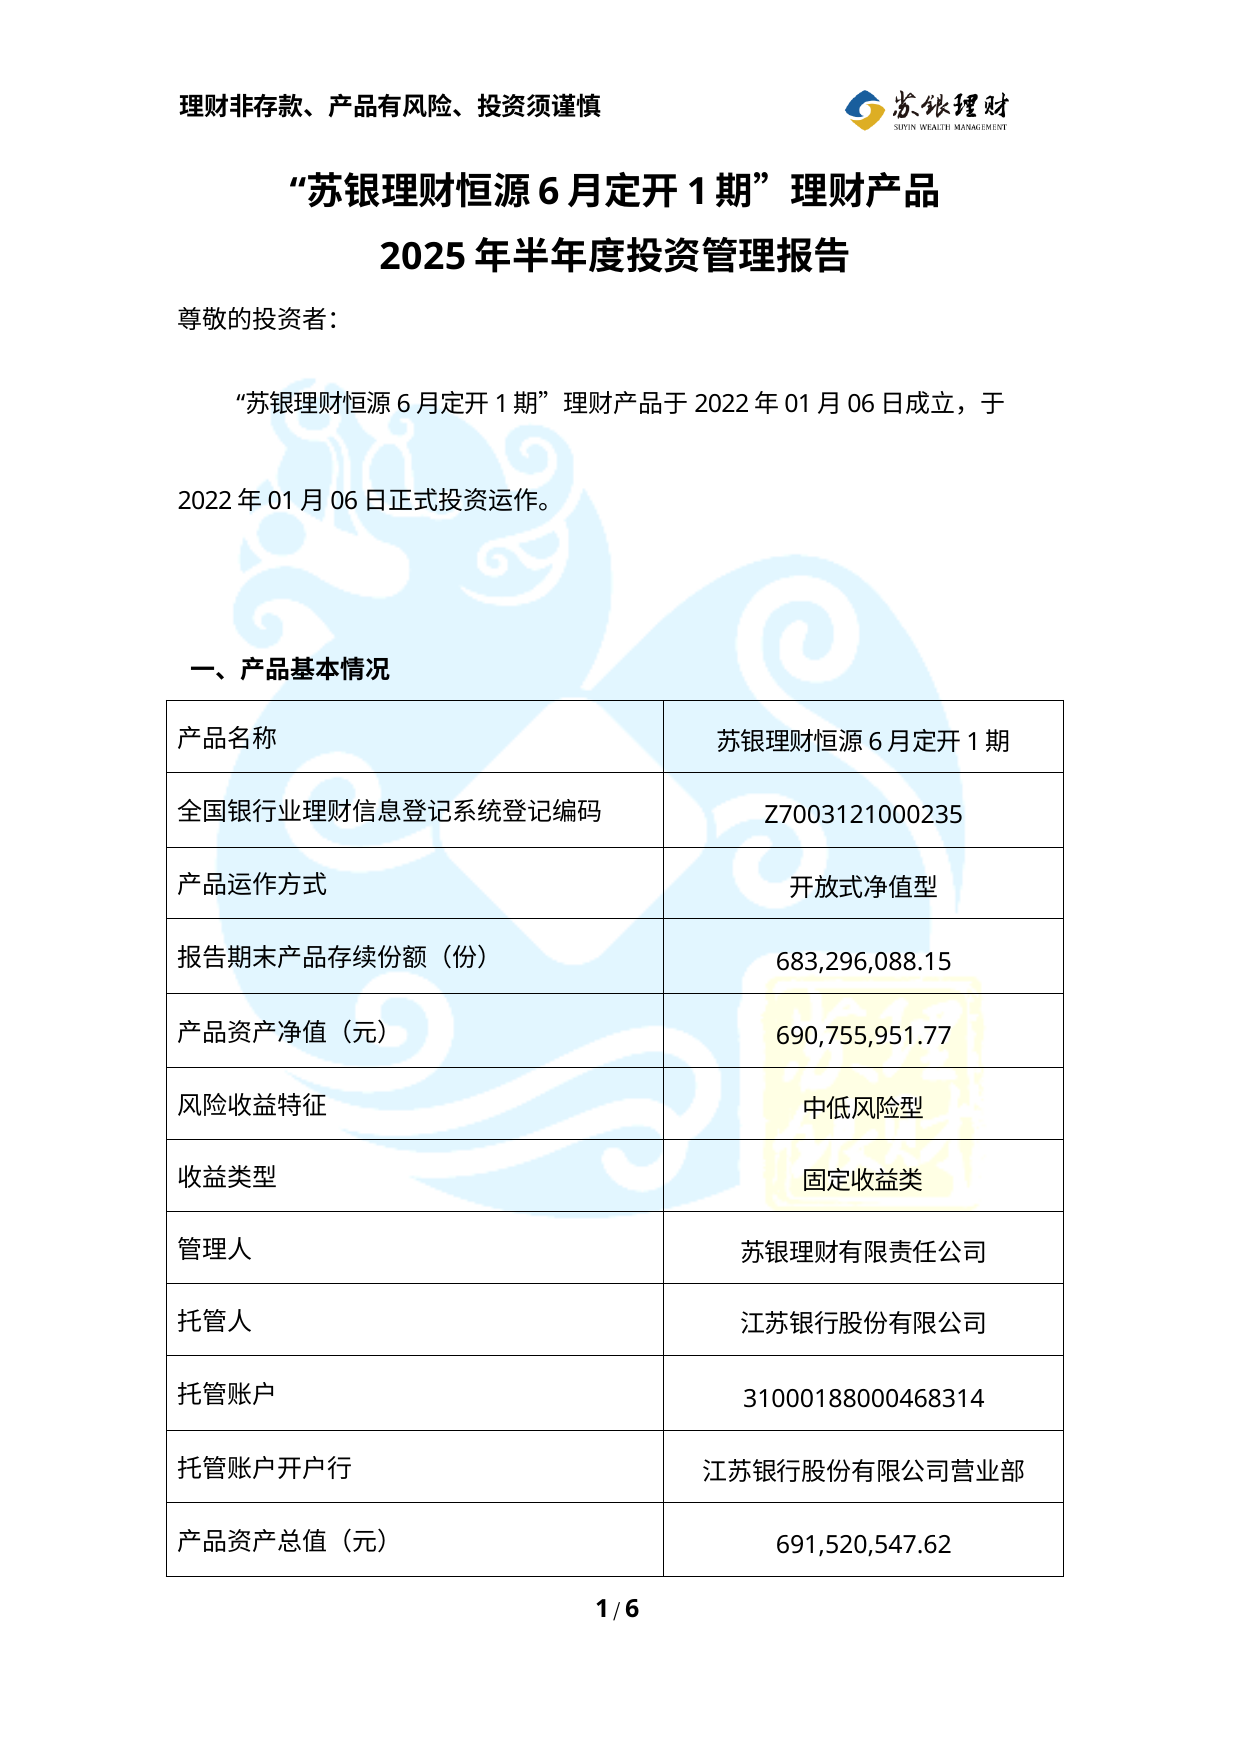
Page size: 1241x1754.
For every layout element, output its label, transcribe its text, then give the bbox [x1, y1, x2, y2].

table_cell 报告期末产品存续份额（份） [167, 919, 663, 993]
table_cell 690,755,951.77 [664, 994, 1063, 1067]
table_cell 683,296,088.15 [664, 919, 1063, 993]
table_header 苏银理财恒源6月定开1期 [664, 701, 1063, 772]
table_cell 31000188000468314 [664, 1356, 1063, 1430]
table_cell 固定收益类 [664, 1140, 1063, 1211]
table_cell Z7003121000235 [664, 773, 1063, 847]
table_cell 开放式净值型 [664, 848, 1063, 918]
table_cell 管理人 [167, 1212, 663, 1283]
table_cell 江苏银行股份有限公司 [664, 1284, 1063, 1354]
table_cell 产品资产净值（元） [167, 994, 663, 1067]
table_cell 托管账户开户行 [167, 1431, 663, 1502]
table_cell 苏银理财有限责任公司 [664, 1212, 1063, 1283]
table_cell 江苏银行股份有限公司营业部 [664, 1431, 1063, 1502]
table_cell 风险收益特征 [167, 1068, 663, 1139]
table_cell 产品运作方式 [167, 848, 663, 918]
picture [820, 72, 1039, 143]
table_cell 托管账户 [167, 1356, 663, 1430]
table_cell 托管人 [167, 1284, 663, 1354]
table_cell 中低风险型 [664, 1068, 1063, 1139]
text 尊敬的投资者： [177, 286, 1053, 351]
text “苏银理财恒源6月定开1期”理财产品于 2022年01月06日成立，于2022年01月06日正式投资运作。 [177, 369, 1053, 531]
text “苏银理财恒源6月定开1期”理财产品 [177, 156, 1053, 221]
table_cell 产品资产总值（元） [167, 1503, 663, 1576]
table_cell 全国银行业理财信息登记系统登记编码 [167, 773, 663, 847]
table_cell 收益类型 [167, 1140, 663, 1211]
text 2025年半年度投资管理报告 [177, 221, 1053, 286]
table_header 产品名称 [167, 701, 663, 772]
subtitle 一、产品基本情况 [190, 635, 1053, 700]
table_cell 691,520,547.62 [664, 1503, 1063, 1576]
